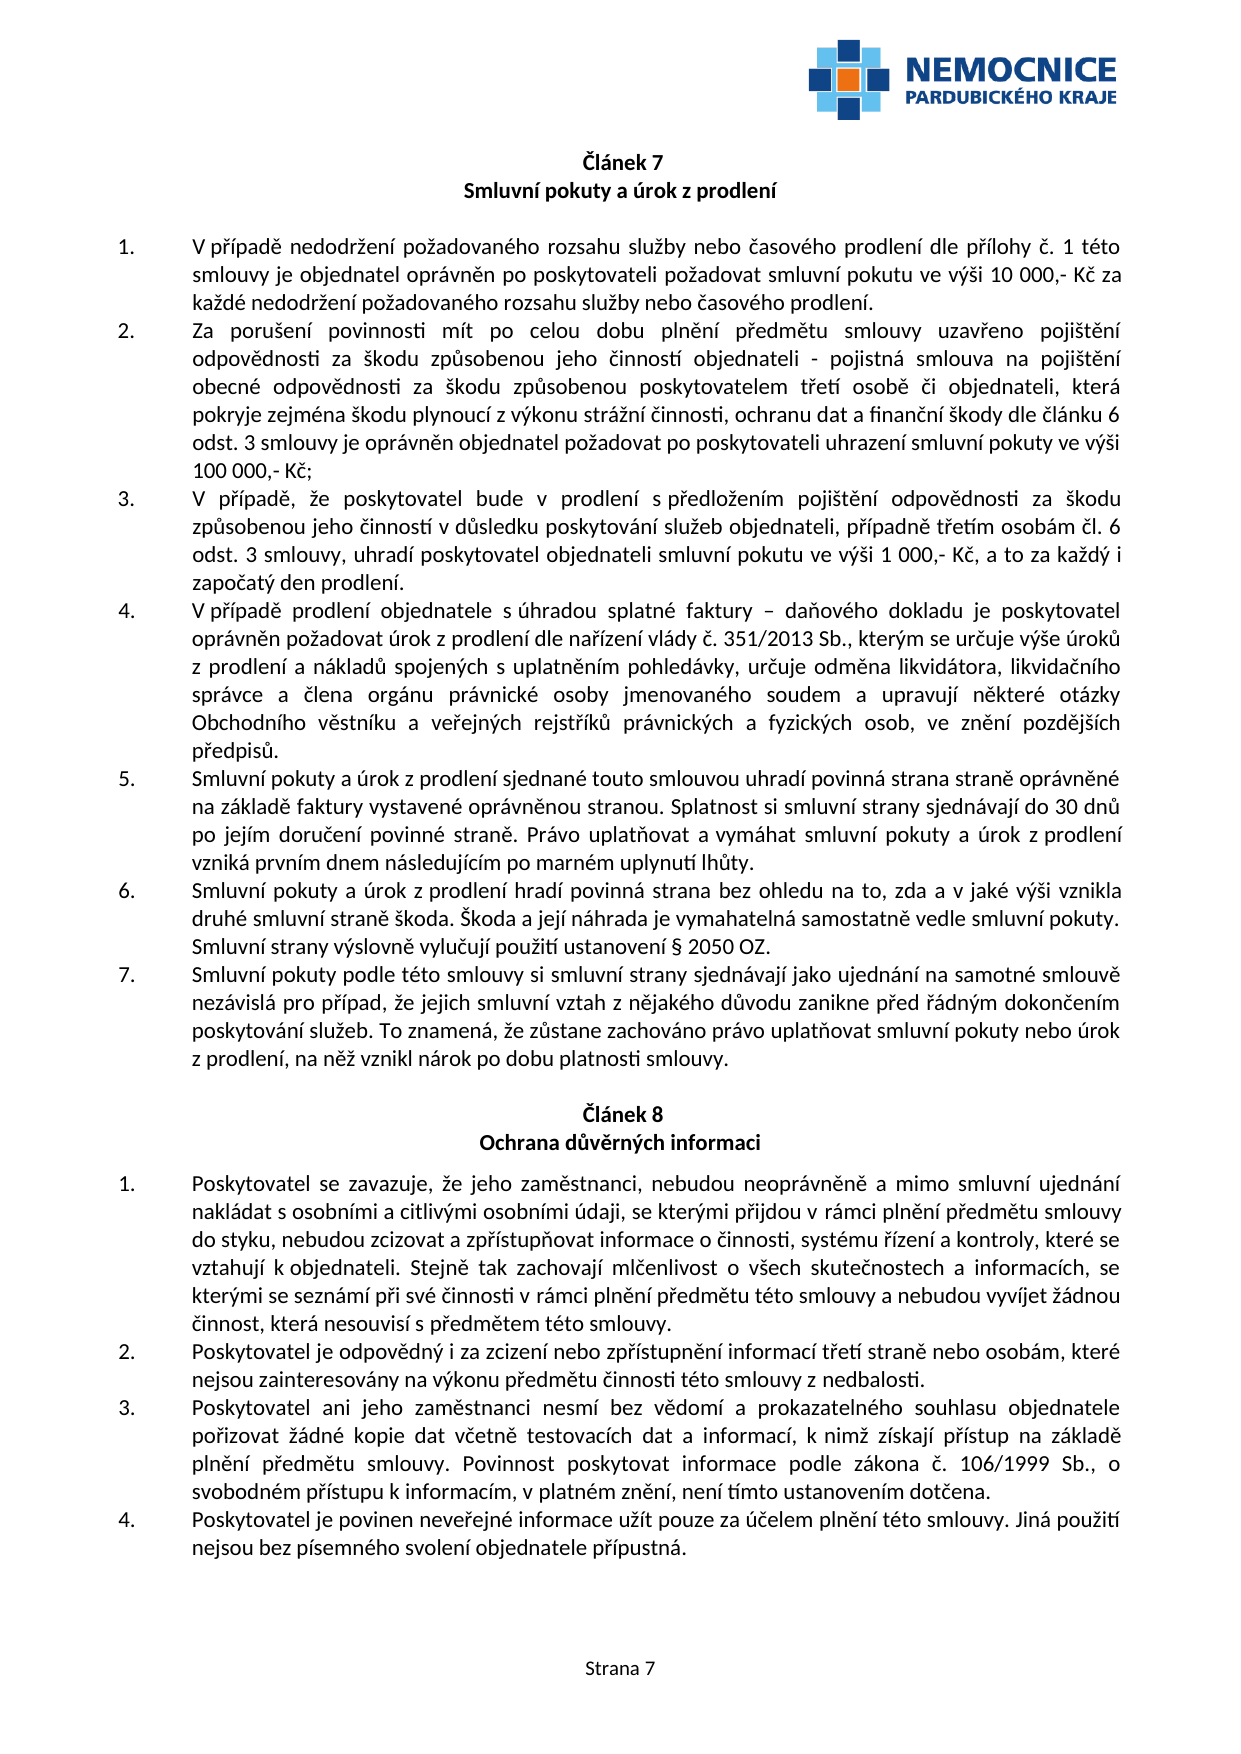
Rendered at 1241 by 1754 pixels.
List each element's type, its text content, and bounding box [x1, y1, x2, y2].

list Poskytovatel je odpovědný i za zcizení nebo zpřístupnění informací třetí straně nebo osobám, které nejsou zainteresovány na výkonu předmětu činnosti této smlouvy z nedbalosti. [118, 1337, 1122, 1393]
list Smluvní pokuty a úrok z prodlení hradí povinná strana bez ohledu na to, zda a v jaké výši vznikla druhé smluvní straně škoda. Škoda a její náhrada je vymahatelná samostatně vedle smluvní pokuty. Smluvní strany výslovně vylučují použití ustanovení § 2050 OZ. [118, 876, 1122, 960]
list Smluvní pokuty a úrok z prodlení sjednané touto smlouvou uhradí povinná strana straně oprávněné na základě faktury vystavené oprávněnou stranou. Splatnost si smluvní strany sjednávají do 30 dnů po jejím doručení povinné straně. Právo uplatňovat a vymáhat smluvní pokuty a úrok z prodlení vzniká prvním dnem následujícím po marném uplynutí lhůty. [118, 764, 1122, 876]
list Poskytovatel je povinen neveřejné informace užít pouze za účelem plnění této smlouvy. Jiná použití nejsou bez písemného svolení objednatele přípustná. [118, 1505, 1122, 1561]
text Smluvní pokuty a úrok z prodlení [118, 176, 1122, 204]
list Poskytovatel ani jeho zaměstnanci nesmí bez vědomí a prokazatelného souhlasu objednatele pořizovat žádné kopie dat včetně testovacích dat a informací, k nimž získají přístup na základě plnění předmětu smlouvy. Povinnost poskytovat informace podle zákona č. 106/1999 Sb., o svobodném přístupu k informacím, v platném znění, není tímto ustanovením dotčena. [118, 1393, 1122, 1505]
picture [807, 38, 1117, 121]
list Poskytovatel se zavazuje, že jeho zaměstnanci, nebudou neoprávněně a mimo smluvní ujednání nakládat s osobními a citlivými osobními údaji, se kterými přijdou v rámci plnění předmětu smlouvy do styku, nebudou zcizovat a zpřístupňovat informace o činnosti, systému řízení a kontroly, které se vztahují k objednateli. Stejně tak zachovají mlčenlivost o všech skutečnostech a informacích, se kterými se seznámí při své činnosti v rámci plnění předmětu této smlouvy a nebudou vyvíjet žádnou činnost, která nesouvisí s předmětem této smlouvy. [118, 1169, 1122, 1337]
list V případě prodlení objednatele s úhradou splatné faktury – daňového dokladu je poskytovatel oprávněn požadovat úrok z prodlení dle nařízení vlády č. 351/2013 Sb., kterým se určuje výše úroků z prodlení a nákladů spojených s uplatněním pohledávky, určuje odměna likvidátora, likvidačního správce a člena orgánu právnické osoby jmenovaného soudem a upravují některé otázky Obchodního věstníku a veřejných rejstříků právnických a fyzických osob, ve znění pozdějších předpisů. [118, 596, 1122, 764]
list Za porušení povinnosti mít po celou dobu plnění předmětu smlouvy uzavřeno pojištění odpovědnosti za škodu způsobenou jeho činností objednateli - pojistná smlouva na pojištění obecné odpovědnosti za škodu způsobenou poskytovatelem třetí osobě či objednateli, která pokryje zejména škodu plynoucí z výkonu strážní činnosti, ochranu dat a finanční škody dle článku 6 odst. 3 smlouvy je oprávněn objednatel požadovat po poskytovateli uhrazení smluvní pokuty ve výši 100 000,- Kč; [117, 316, 1122, 484]
list V případě, že poskytovatel bude v prodlení s předložením pojištění odpovědnosti za škodu způsobenou jeho činností v důsledku poskytování služeb objednateli, případně třetím osobám čl. 6 odst. 3 smlouvy, uhradí poskytovatel objednateli smluvní pokutu ve výši 1 000,- Kč, a to za každý i započatý den prodlení. [117, 484, 1122, 596]
list V případě nedodržení požadovaného rozsahu služby nebo časového prodlení dle přílohy č. 1 této smlouvy je objednatel oprávněn po poskytovateli požadovat smluvní pokutu ve výši 10 000,- Kč za každé nedodržení požadovaného rozsahu služby nebo časového prodlení. [117, 232, 1122, 316]
text Ochrana důvěrných informaci [118, 1128, 1122, 1156]
list Smluvní pokuty podle této smlouvy si smluvní strany sjednávají jako ujednání na samotné smlouvě nezávislá pro případ, že jejich smluvní vztah z nějakého důvodu zanikne před řádným dokončením poskytování služeb. To znamená, že zůstane zachováno právo uplatňovat smluvní pokuty nebo úrok z prodlení, na něž vznikl nárok po dobu platnosti smlouvy. [118, 960, 1122, 1072]
